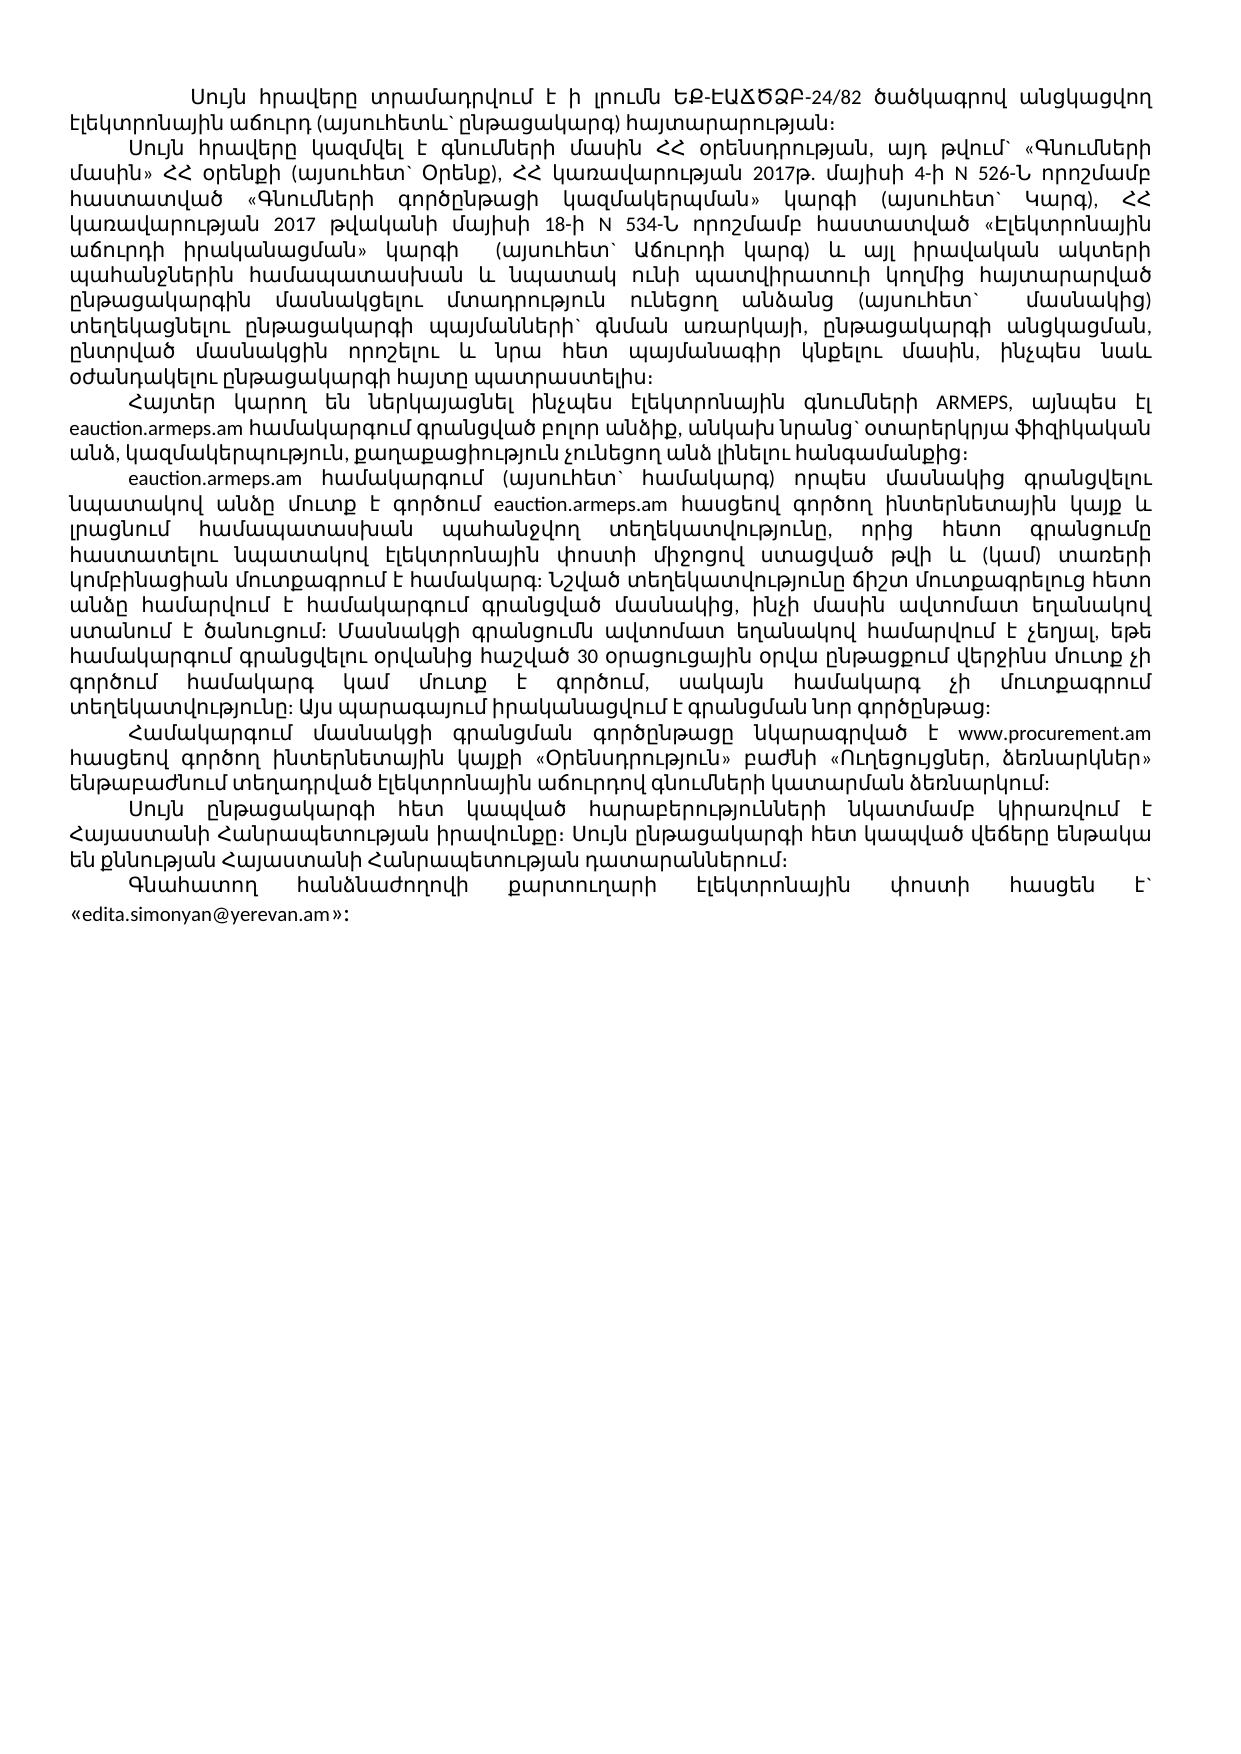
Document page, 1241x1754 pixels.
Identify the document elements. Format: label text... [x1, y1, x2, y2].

text Սույն հրավերը կազմվել է գնումների մասին ՀՀ օրենսդրության, այդ թվում` «Գնումների մասին» ՀՀ օրենքի (այսուհետ` Օրենք), ՀՀ կառավարության 2017թ. մայիսի 4-ի N 526-Ն որոշմամբ հաստատված «Գնումների գործընթացի կազմակերպման» կարգի (այսուհետ` Կարգ), ՀՀ կառավարության 2017 թվականի մայիսի 18-ի N 534-Ն որոշմամբ հաստատված «Էլեկտրոնային աճուրդի իրականացման» կարգի (այսուհետ` Աճուրդի կարգ) և այլ իրավական ակտերի պահանջներին համապատասխան և նպատակ ունի պատվիրատուի կողմից հայտարարված ընթացակարգին մասնակցելու մտադրություն ունեցող անձանց (այսուհետ` մասնակից) տեղեկացնելու ընթացակարգի պայմանների` գնման առարկայի, ընթացակարգի անցկացման, ընտրված մասնակցին որոշելու և նրա հետ պայմանագիր կնքելու մասին, ինչպես նաև օժանդակելու ընթացակարգի հայտը պատրաստելիս։ [69, 135, 1152, 389]
text Սույն ընթացակարգի հետ կապված հարաբերությունների նկատմամբ կիրառվում է Հայաստանի Հանրապետության իրավունքը։ Սույն ընթացակարգի հետ կապված վեճերը ենթակա են քննության Հայաստանի Հանրապետության դատարաններում։ [69, 796, 1152, 872]
text eauction.armeps.am համակարգում (այսուհետ` համակարգ) որպես մասնակից գրանցվելու նպատակով անձը մուտք է գործում eauction.armeps.am հասցեով գործող ինտերնետային կայք և լրացնում համապատասխան պահանջվող տեղեկատվությունը, որից հետո գրանցումը հաստատելու նպատակով էլեկտրոնային փոստի միջոցով ստացված թվի և (կամ) տառերի կոմբինացիան մուտքագրում է համակարգ: Նշված տեղեկատվությունը ճիշտ մուտքագրելուց հետո անձը համարվում է համակարգում գրանցված մասնակից, ինչի մասին ավտոմատ եղանակով ստանում է ծանուցում: Մասնակցի գրանցումն ավտոմատ եղանակով համարվում է չեղյալ, եթե համակարգում գրանցվելու օրվանից հաշված 30 օրացուցային օրվա ընթացքում վերջինս մուտք չի գործում համակարգ կամ մուտք է գործում, սակայն համակարգ չի մուտքագրում տեղեկատվությունը: Այս պարագայում իրականացվում է գրանցման նոր գործընթաց: [69, 466, 1152, 720]
text Սույն հրավերը տրամադրվում է ի լրումն ԵՔ-ԷԱՃԾՁԲ-24/82 ծածկագրով անցկացվող էլեկտրոնային աճուրդ (այսուհետև` ընթացակարգ) հայտարարության։ [69, 84, 1152, 135]
text Համակարգում մասնակցի գրանցման գործընթացը նկարագրված է www.procurement.am հասցեով գործող ինտերնետային կայքի «Օրենսդրություն» բաժնի «Ուղեցույցներ, ձեռնարկներ» ենթաբաժնում տեղադրված էլեկտրոնային աճուրդով գնումների կատարման ձեռնարկում: [69, 720, 1152, 796]
text Գնահատող հանձնաժողովի քարտուղարի էլեկտրոնային փոստի հասցեն է` «edita.simonyan@yerevan.am»: [69, 872, 1152, 928]
text Հայտեր կարող են ներկայացնել ինչպես էլեկտրոնային գնումների ARMEPS, այնպես էլ eauction.armeps.am համակարգում գրանցված բոլոր անձիք, անկախ նրանց` օտարերկրյա ֆիզիկական անձ, կազմակերպություն, քաղաքացիություն չունեցող անձ լինելու հանգամանքից։ [69, 389, 1152, 466]
